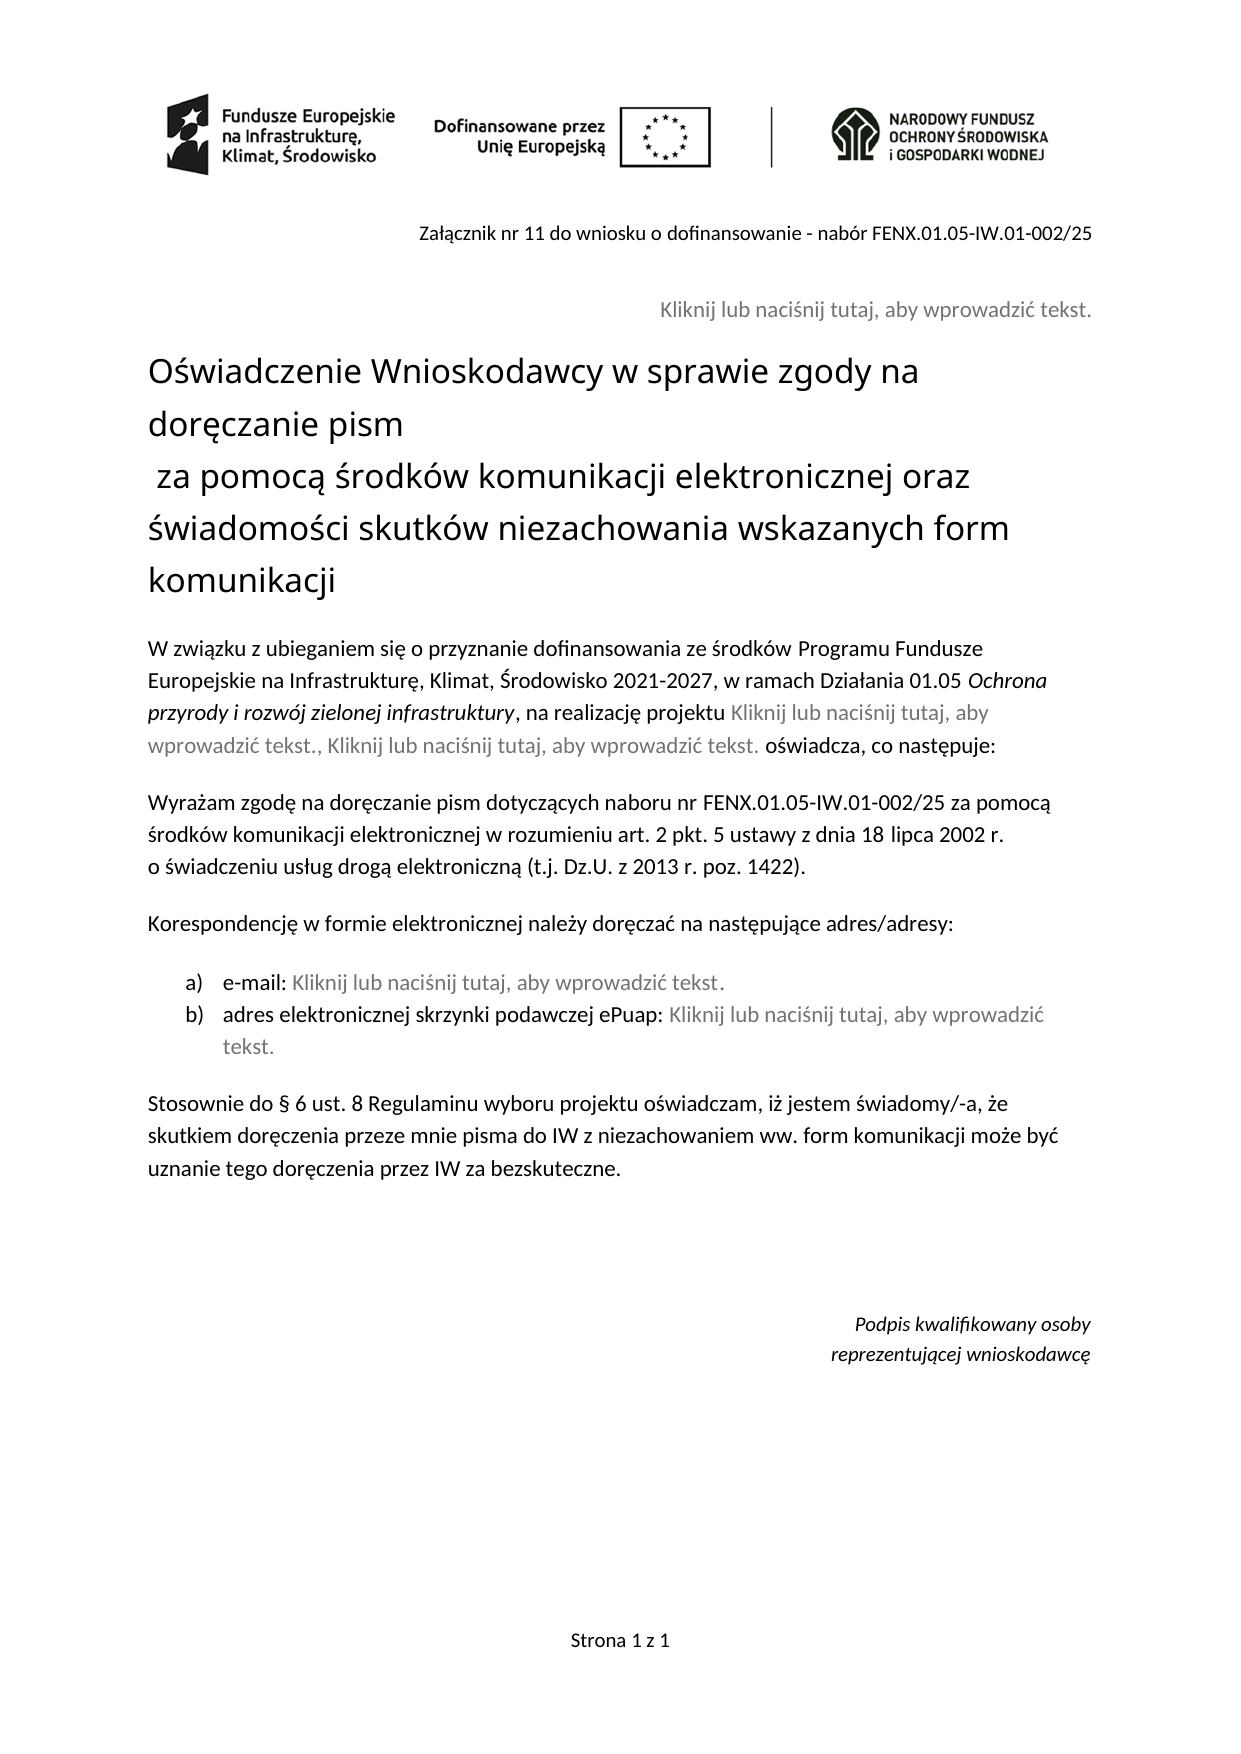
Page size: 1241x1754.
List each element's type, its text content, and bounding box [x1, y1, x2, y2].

picture [147, 73, 1092, 195]
text Wyrażam zgodę na doręczanie pism dotyczących naboru nr FENX.01.05-IW.01-002/25 za pomocą środków komunikacji elektronicznej w rozumieniu art. 2 pkt. 5 ustawy z dnia 18 lipca 2002 r. o świadczeniu usług drogą elektroniczną (t.j. Dz.U. z 2013 r. poz. 1422). [148, 788, 1093, 880]
text Załącznik nr 11 do wniosku o dofinansowanie - nabór FENX.01.05-IW.01-002/25 [148, 220, 1093, 245]
subtitle Oświadczenie Wnioskodawcy w sprawie zgody na doręczanie pism za pomocą środków komunikacji elektronicznej oraz świadomości skutków niezachowania wskazanych form komunikacji [148, 348, 1093, 602]
text Korespondencję w formie elektronicznej należy doręczać na następujące adres/adresy: [148, 909, 1093, 937]
text Stosownie do § 6 ust. 8 Regulaminu wyboru projektu oświadczam, iż jestem świadomy/-a, że skutkiem doręczenia przeze mnie pisma do IW z niezachowaniem ww. form komunikacji może być uznanie tego doręczenia przez IW za bezskuteczne. [148, 1089, 1093, 1182]
text Podpis kwalifikowany osoby reprezentującej wnioskodawcę [812, 1311, 1093, 1367]
list adres elektronicznej skrzynki podawczej ePuap: [185, 1000, 1093, 1060]
text W związku z ubieganiem się o przyznanie dofinansowania ze środków Programu Fundusze Europejskie na Infrastrukturę, Klimat, Środowisko 2021-2027, w ramach Działania 01.05 Ochrona przyrody i rozwój zielonej infrastruktury, na realizację projektu , oświadcza, co następuje: [148, 634, 1093, 759]
list e-mail: [185, 967, 1093, 996]
